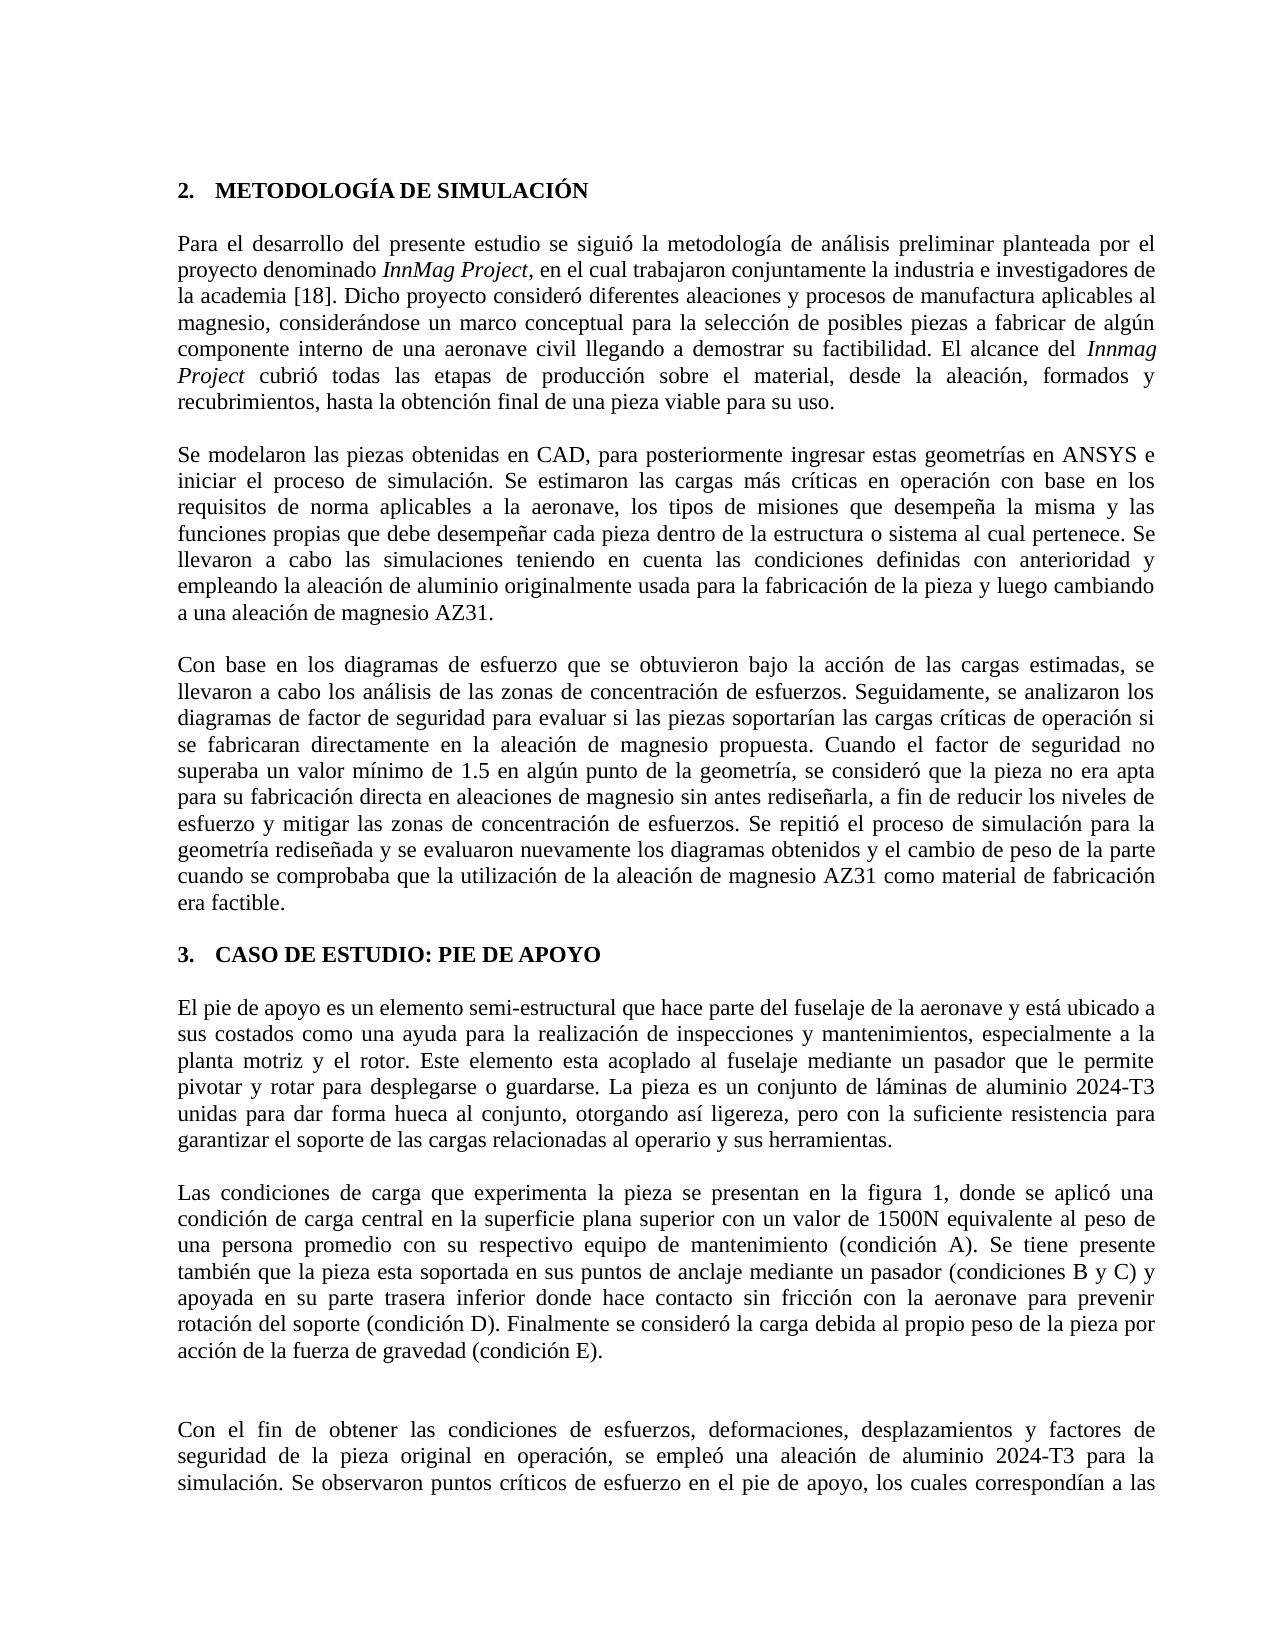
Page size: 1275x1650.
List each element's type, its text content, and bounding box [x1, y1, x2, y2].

text Las condiciones de carga que experimenta la pieza se presentan en la figura 1, donde se aplicó una condición de carga central en la superficie plana superior con un valor de 1500N equivalente al peso de una persona promedio con su respectivo equipo de mantenimiento (condición A). Se tiene presente también que la pieza esta soportada en sus puntos de anclaje mediante un pasador (condiciones B y C) y apoyada en su parte trasera inferior donde hace contacto sin fricción con la aeronave para prevenir rotación del soporte (condición D). Finalmente se consideró la carga debida al propio peso de la pieza por acción de la fuerza de gravedad (condición E). [177, 1179, 1157, 1363]
title METODOLOGÍA DE SIMULACIÓN [177, 177, 1157, 203]
title CASO DE ESTUDIO: PIE DE APOYO [177, 941, 1157, 968]
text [177, 1416, 1157, 1495]
text Con base en los diagramas de esfuerzo que se obtuvieron bajo la acción de las cargas estimadas, se llevaron a cabo los análisis de las zonas de concentración de esfuerzos. Seguidamente, se analizaron los diagramas de factor de seguridad para evaluar si las piezas soportarían las cargas críticas de operación si se fabricaran directamente en la aleación de magnesio propuesta. Cuando el factor de seguridad no superaba un valor mínimo de 1.5 en algún punto de la geometría, se consideró que la pieza no era apta para su fabricación directa en aleaciones de magnesio sin antes rediseñarla, a fin de reducir los niveles de esfuerzo y mitigar las zonas de concentración de esfuerzos. Se repitió el proceso de simulación para la geometría rediseñada y se evaluaron nuevamente los diagramas obtenidos y el cambio de peso de la parte cuando se comprobaba que la utilización de la aleación de magnesio AZ31 como material de fabricación era factible. [177, 652, 1157, 915]
text Se modelaron las piezas obtenidas en CAD, para posteriormente ingresar estas geometrías en ANSYS e iniciar el proceso de simulación. Se estimaron las cargas más críticas en operación con base en los requisitos de norma aplicables a la aeronave, los tipos de misiones que desempeña la misma y las funciones propias que debe desempeñar cada pieza dentro de la estructura o sistema al cual pertenece. Se llevaron a cabo las simulaciones teniendo en cuenta las condiciones definidas con anterioridad y empleando la aleación de aluminio originalmente usada para la fabricación de la pieza y luego cambiando a una aleación de magnesio AZ31. [177, 441, 1157, 625]
text El pie de apoyo es un elemento semi-estructural que hace parte del fuselaje de la aeronave y está ubicado a sus costados como una ayuda para la realización de inspecciones y mantenimientos, especialmente a la planta motriz y el rotor. Este elemento esta acoplado al fuselaje mediante un pasador que le permite pivotar y rotar para desplegarse o guardarse. La pieza es un conjunto de láminas de aluminio 2024-T3 unidas para dar forma hueca al conjunto, otorgando así ligereza, pero con la suficiente resistencia para garantizar el soporte de las cargas relacionadas al operario y sus herramientas. [177, 994, 1157, 1152]
text Para el desarrollo del presente estudio se siguió la metodología de análisis preliminar planteada por el proyecto denominado InnMag Project, en el cual trabajaron conjuntamente la industria e investigadores de la academia . Dicho proyecto consideró diferentes aleaciones y procesos de manufactura aplicables al magnesio, considerándose un marco conceptual para la selección de posibles piezas a fabricar de algún componente interno de una aeronave civil llegando a demostrar su factibilidad. El alcance del Innmag Project cubrió todas las etapas de producción sobre el material, desde la aleación, formados y recubrimientos, hasta la obtención final de una pieza viable para su uso. [177, 230, 1157, 414]
